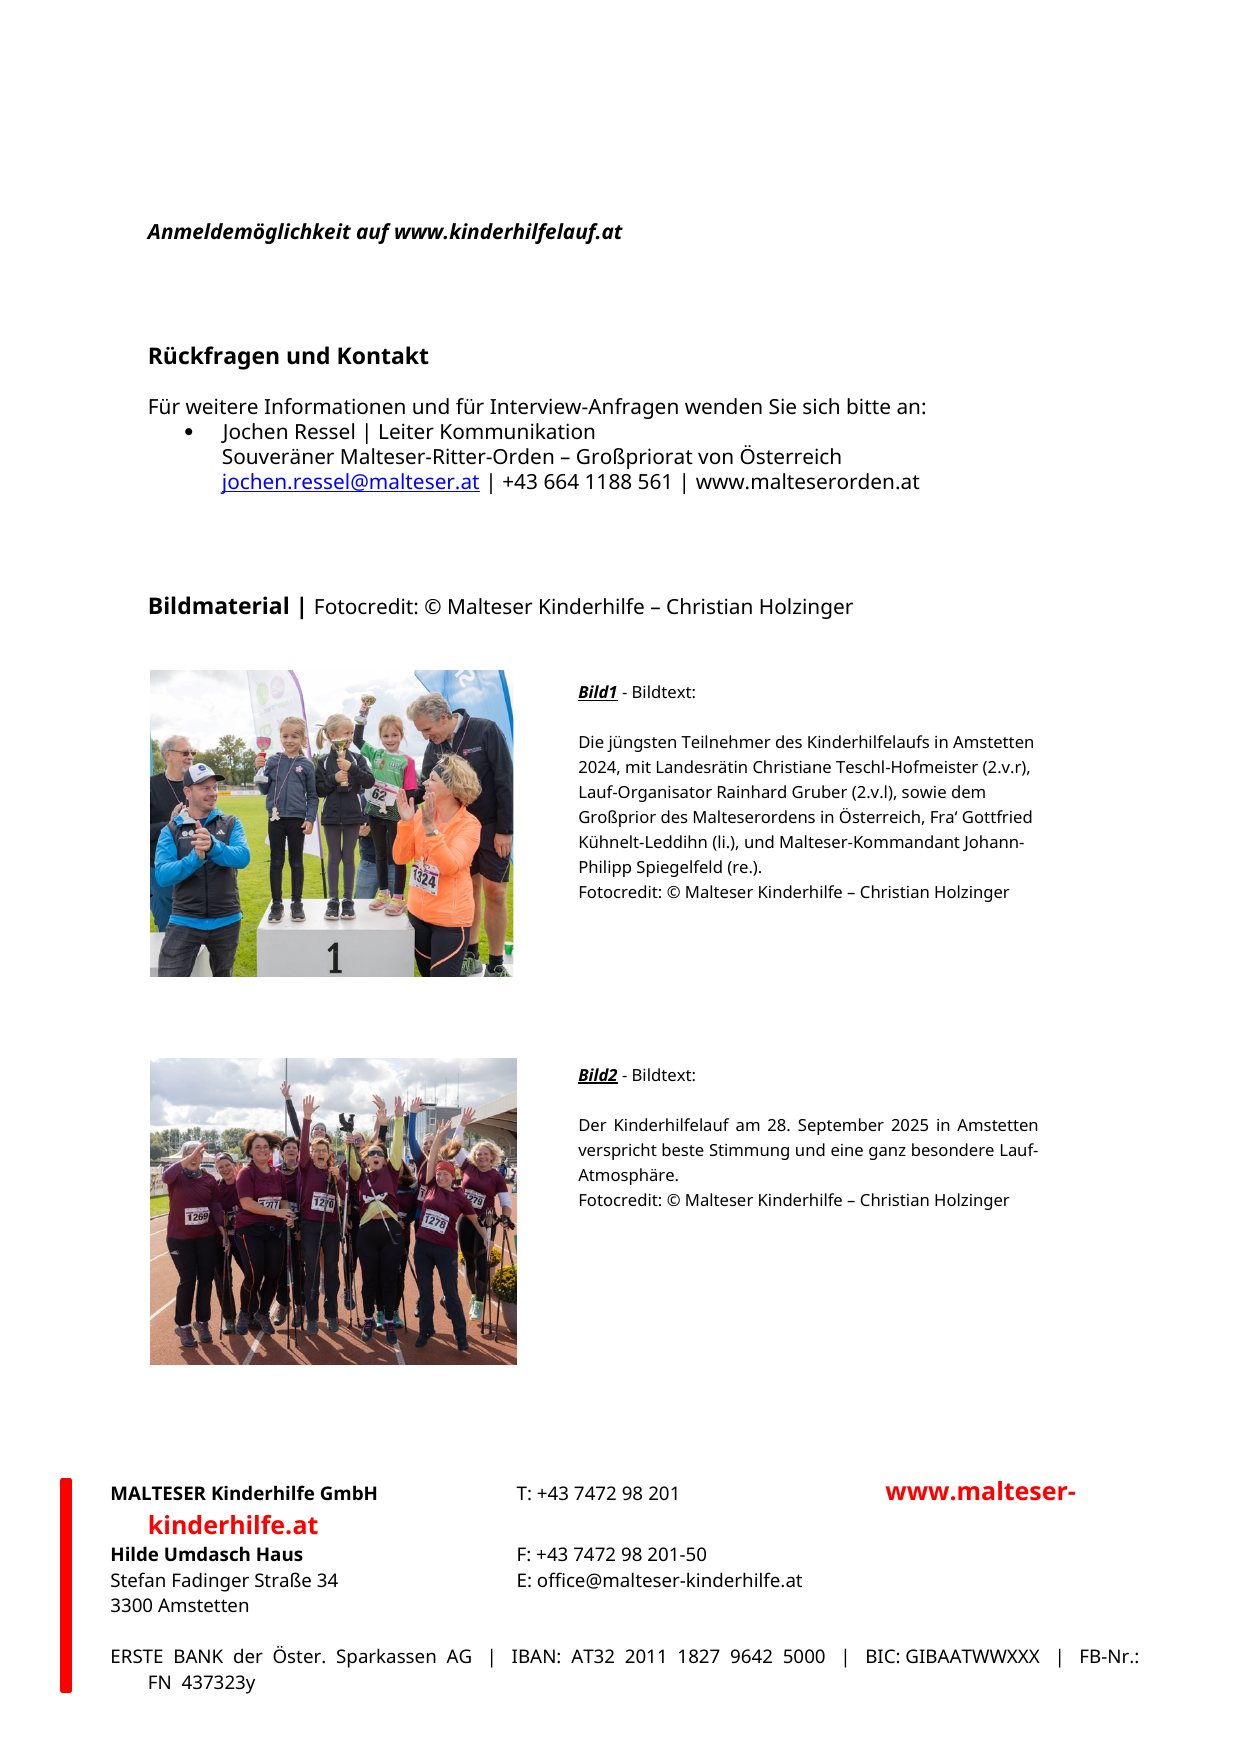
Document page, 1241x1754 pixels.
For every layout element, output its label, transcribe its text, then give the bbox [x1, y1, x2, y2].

text Anmeldemöglichkeit auf www.kinderhilfelauf.at [148, 219, 1092, 244]
picture [150, 1058, 517, 1365]
text Souveräner Malteser-Ritter-Orden – Großpriorat von Österreich [222, 444, 1092, 469]
picture [150, 670, 514, 977]
text Bildmaterial | Fotocredit: © Malteser Kinderhilfe – Christian Holzinger [148, 594, 1092, 619]
text jochen.ressel@malteser.at | +43 664 1188 561 | www.malteserorden.at [222, 469, 1092, 494]
list Jochen Ressel | Leiter Kommunikation [185, 419, 1092, 444]
text Rückfragen und Kontakt [148, 344, 1092, 369]
text Für weitere Informationen und für Interview-Anfragen wenden Sie sich bitte an: [148, 394, 1092, 419]
